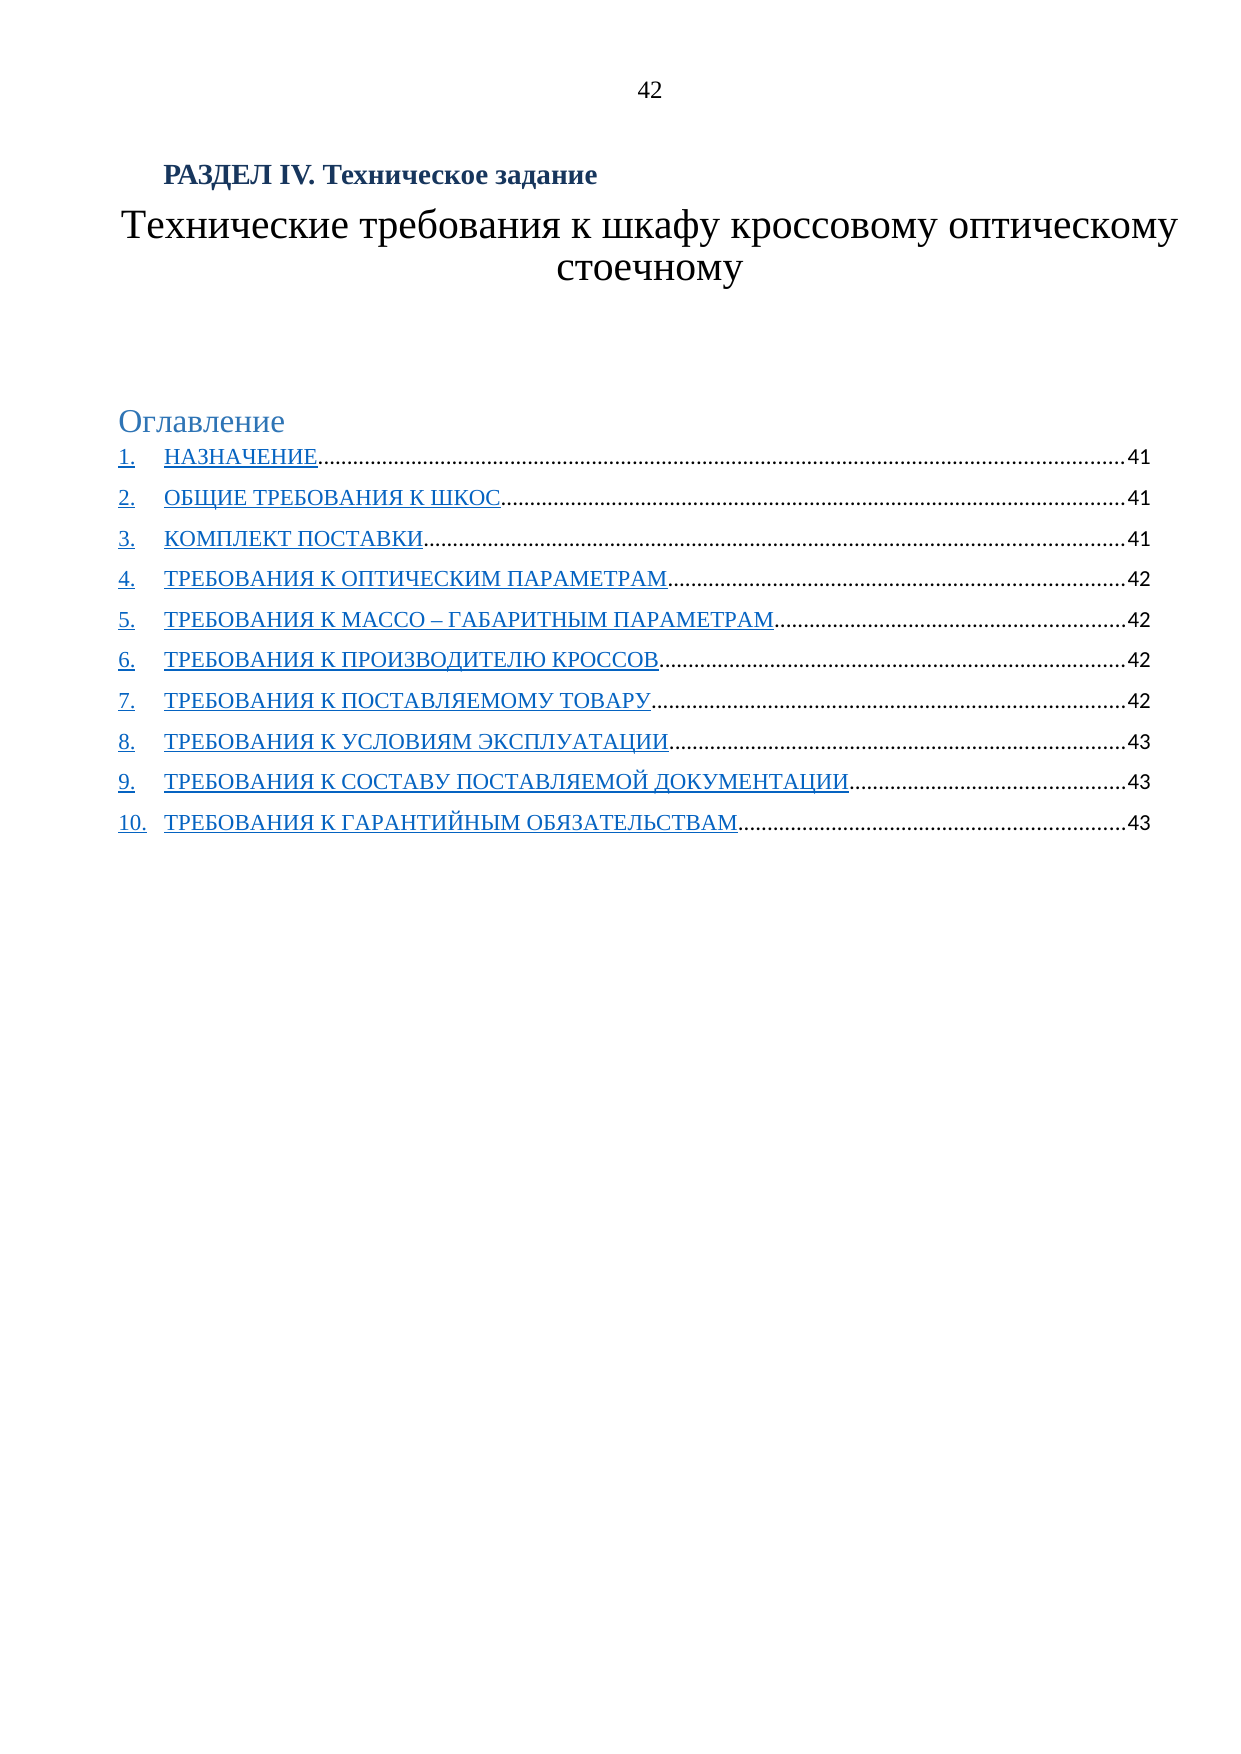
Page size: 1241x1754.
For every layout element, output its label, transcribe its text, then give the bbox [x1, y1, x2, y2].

text Технические требования к шкафу кроссовому оптическому стоечному [118, 203, 1181, 290]
subtitle РАЗДЕЛ IV. Техническое задание [163, 157, 1181, 191]
